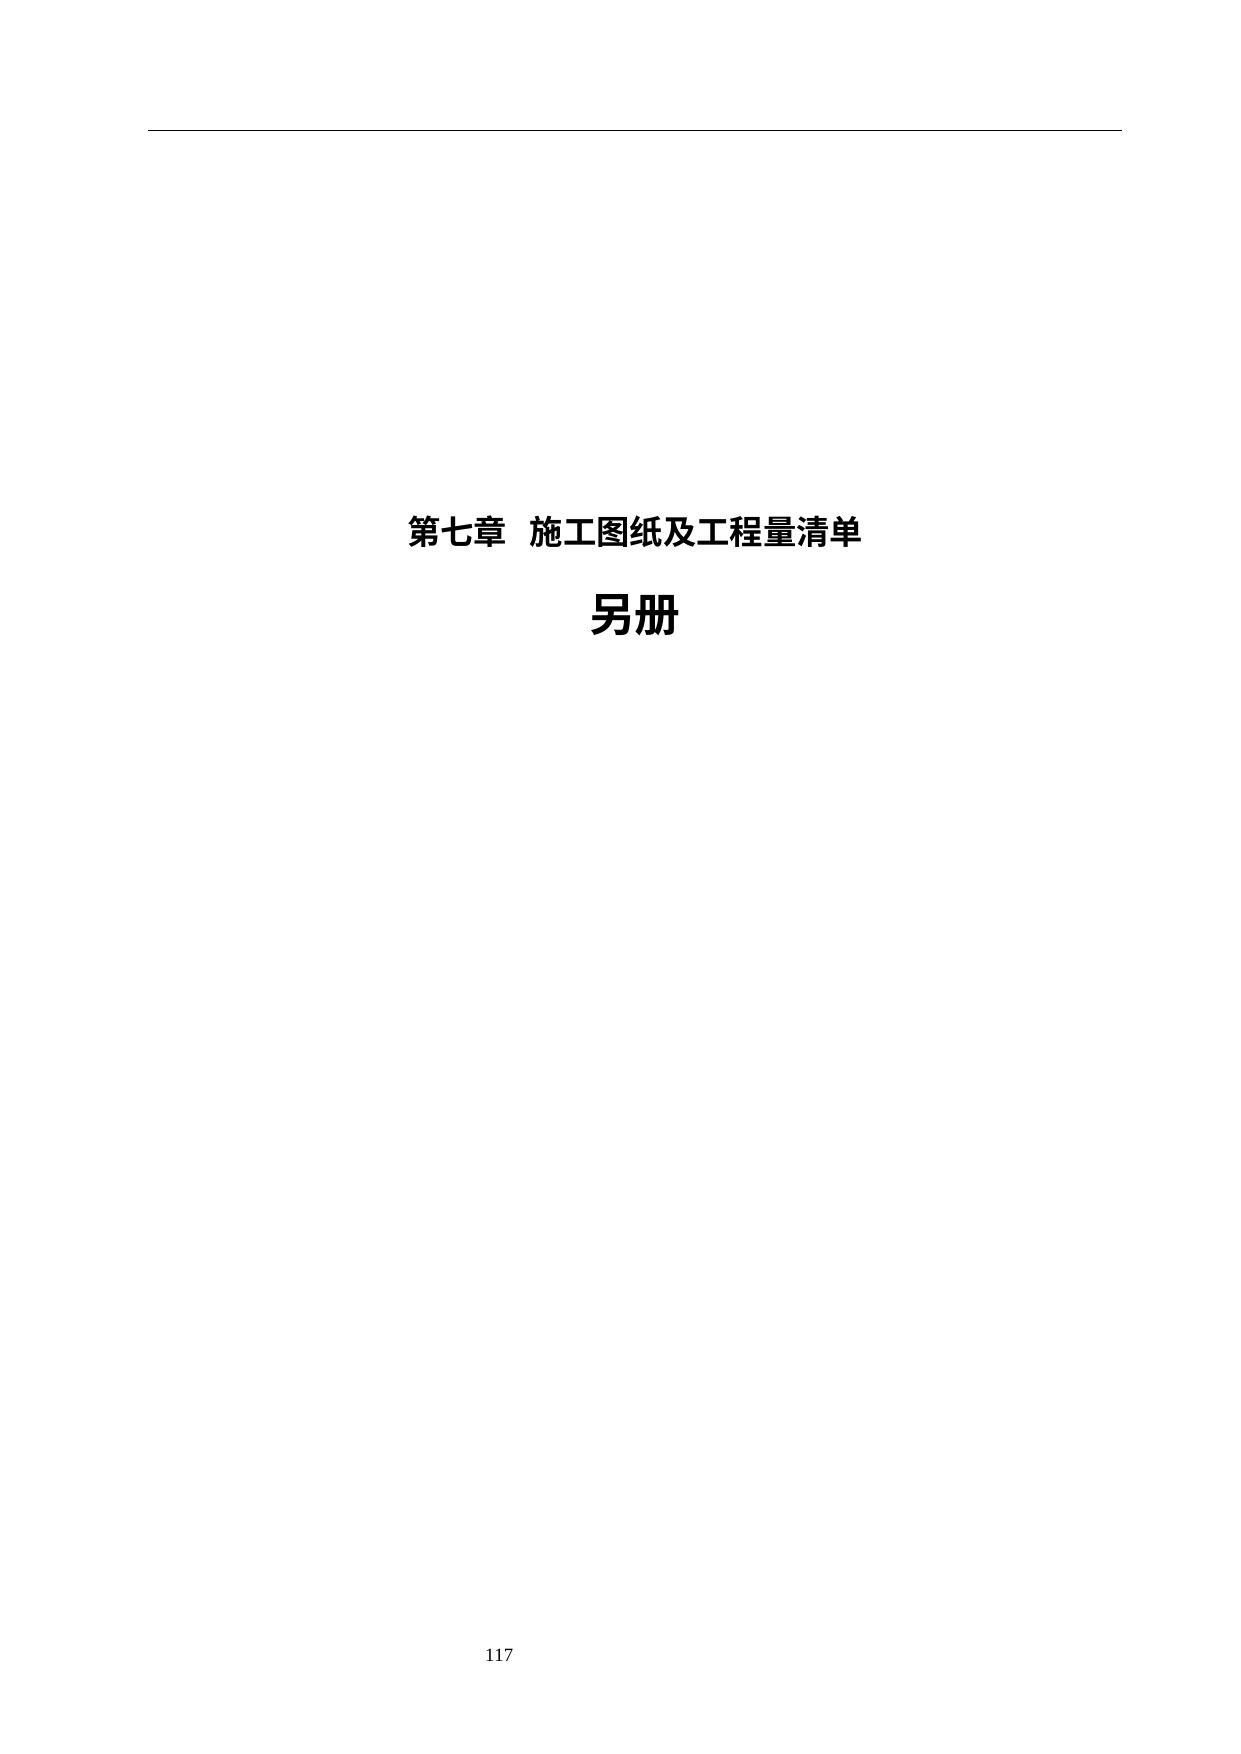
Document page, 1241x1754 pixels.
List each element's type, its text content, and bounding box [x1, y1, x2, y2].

text 另册 [148, 578, 1122, 645]
text 第七章 施工图纸及工程量清单 [148, 506, 1122, 554]
